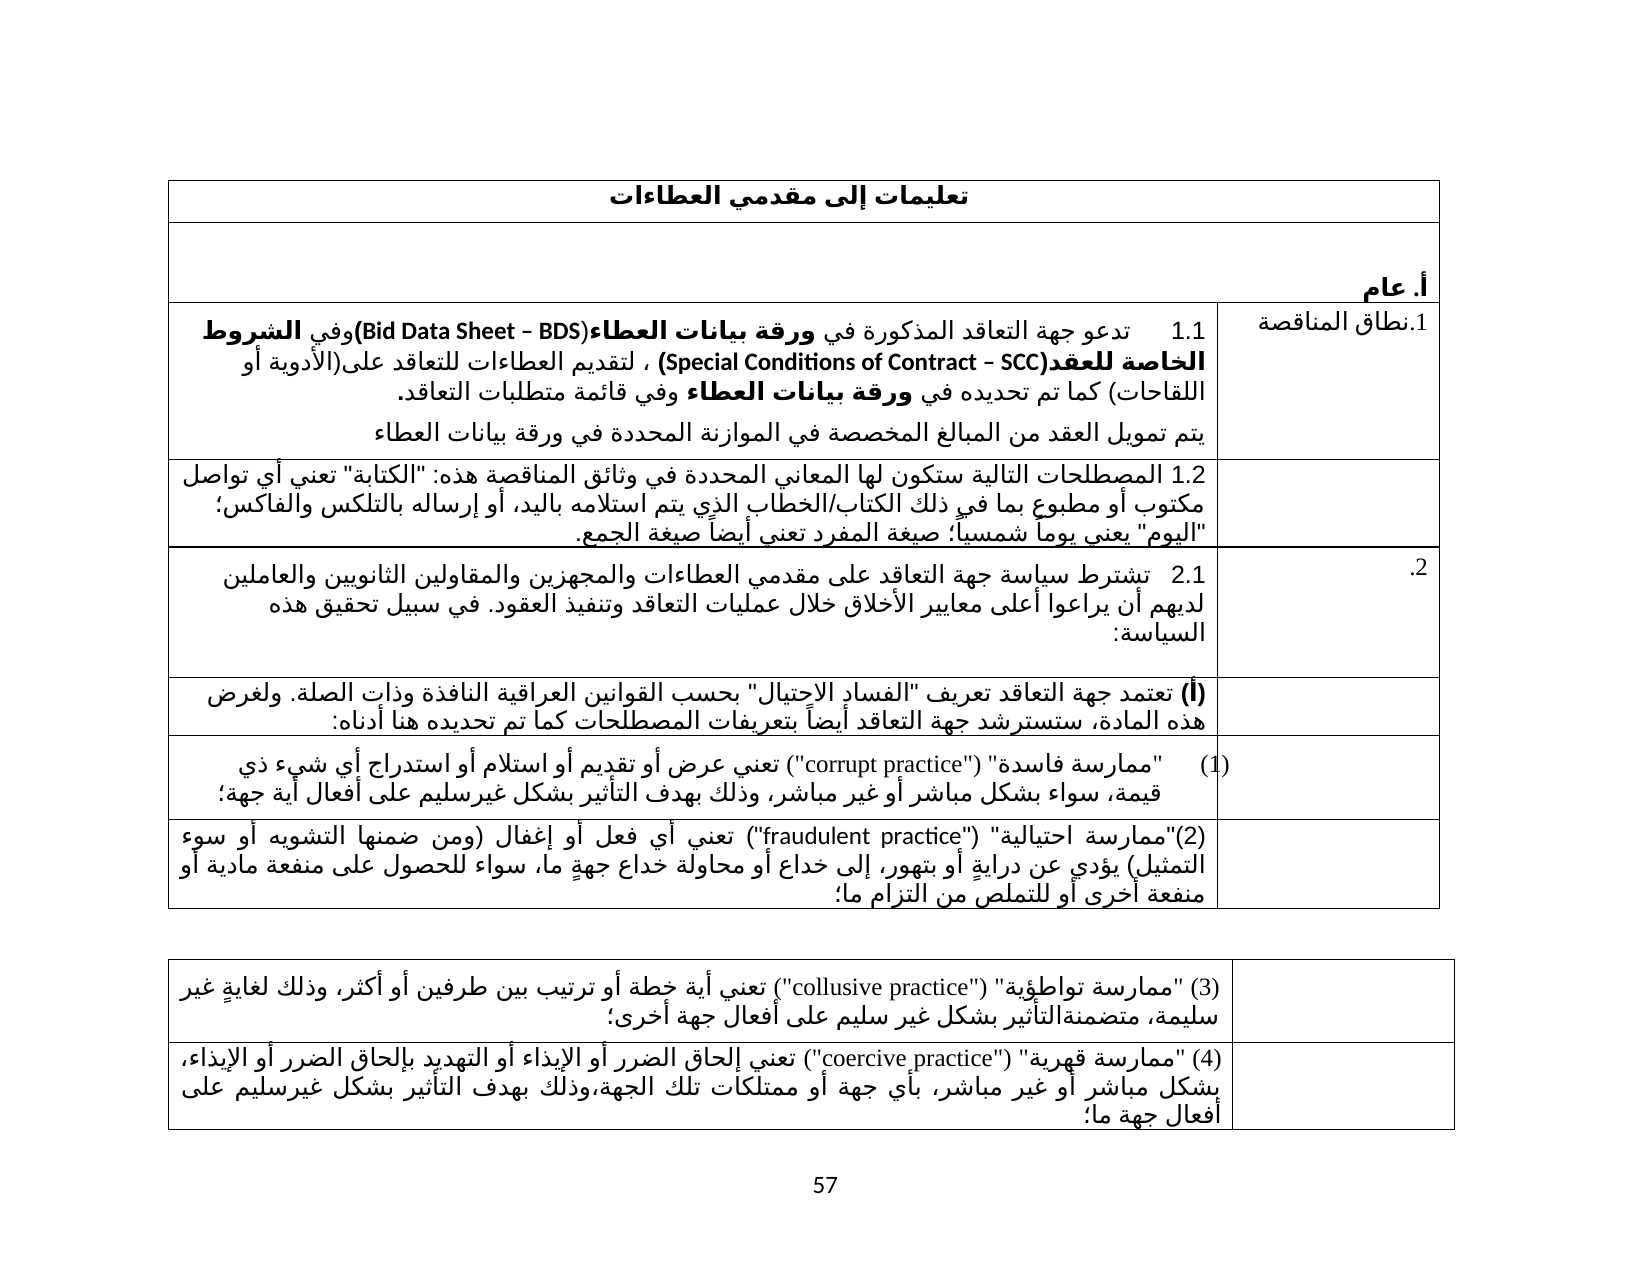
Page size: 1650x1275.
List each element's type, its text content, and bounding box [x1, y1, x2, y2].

table_cell [1218, 678, 1439, 735]
table_cell 2.1 تشترط سياسة جهة التعاقد على مقدمي العطاءات والمجهزين والمقاولين الثانويين والعاملين لديهم أن يراعوا أعلى معايير الأخلاق خلال عمليات التعاقد وتنفيذ العقود. في سبيل تحقيق هذه السياسة: [169, 548, 1217, 677]
table_cell [1233, 1043, 1454, 1129]
table_cell تعليمات إلى مقدمي العطاءات [169, 181, 1439, 222]
table_cell [1218, 820, 1439, 908]
table_cell 2.الفساد والاحتيال [1218, 548, 1439, 677]
table_header [1233, 960, 1454, 1042]
table_cell 1.نطاق المناقصة [1218, 303, 1439, 459]
table_cell "ممارسة فاسدة" ("corrupt practice") تعني عرض أو تقديم أو استلام أو استدراج أي شيء ذي قيمة، سواء بشكل مباشر أو غير مباشر، وذلك بهدف التأثير بشكل غيرسليم على أفعال أية جهة؛ [169, 736, 1217, 819]
table_cell (4) "ممارسة قهرية" ("coercive practice") تعني إلحاق الضرر أو الإيذاء أو التهديد بإلحاق الضرر أو الإيذاء، بشكل مباشر أو غير مباشر، بأي جهة أو ممتلكات تلك الجهة،وذلك بهدف التأثير بشكل غيرسليم على أفعال جهة ما؛ [169, 1043, 1232, 1129]
table_cell (أ) تعتمد جهة التعاقد تعريف "الفساد الاحتيال" بحسب القوانين العراقية النافذة وذات الصلة. ولغرض هذه المادة، ستسترشد جهة التعاقد أيضاً بتعريفات المصطلحات كما تم تحديده هنا أدناه: [169, 678, 1217, 735]
table_header (3) "ممارسة تواطؤية" ("collusive practice") تعني أية خطة أو ترتيب بين طرفين أو أكثر، وذلك لغايةٍ غير سليمة، متضمنةالتأثير بشكل غير سليم على أفعال جهة أخرى؛ [169, 960, 1232, 1042]
table_cell 1.2 المصطلحات التالية ستكون لها المعاني المحددة في وثائق المناقصة هذه: "الكتابة" تعني أي تواصل مكتوب أو مطبوع بما في ذلك الكتاب/الخطاب الذي يتم استلامه باليد، أو إرساله بالتلكس والفاكس؛ "اليوم" يعني يوماً شمسياً؛ صيغة المفرد تعني أيضاً صيغة الجمع. [169, 460, 1217, 546]
table_cell (2)"ممارسة احتيالية" ("fraudulent practice") تعني أي فعل أو إغفال (ومن ضمنها التشويه أو سوء التمثيل) يؤدي عن درايةٍ أو بتهور، إلى خداع أو محاولة خداع جهةٍ ما، سواء للحصول على منفعة مادية أو منفعة أخرى أو للتملص من التزام ما؛ [169, 820, 1217, 908]
table_cell [1218, 460, 1439, 546]
table_cell 1.1 تدعو جهة التعاقد المذكورة في ورقة بيانات العطاء(Bid Data Sheet – BDS)وفي الشروط الخاصة للعقد(Special Conditions of Contract – SCC) ، لتقديم العطاءات للتعاقد على(الأدوية أو اللقاحات) كما تم تحديده في ورقة بيانات العطاء وفي قائمة متطلبات التعاقد. يتم تمويل العقد من المبالغ المخصصة في الموازنة المحددة في ورقة بيانات العطاء [169, 303, 1217, 459]
table_cell [1218, 736, 1439, 819]
table_cell أ. عام [169, 223, 1439, 302]
